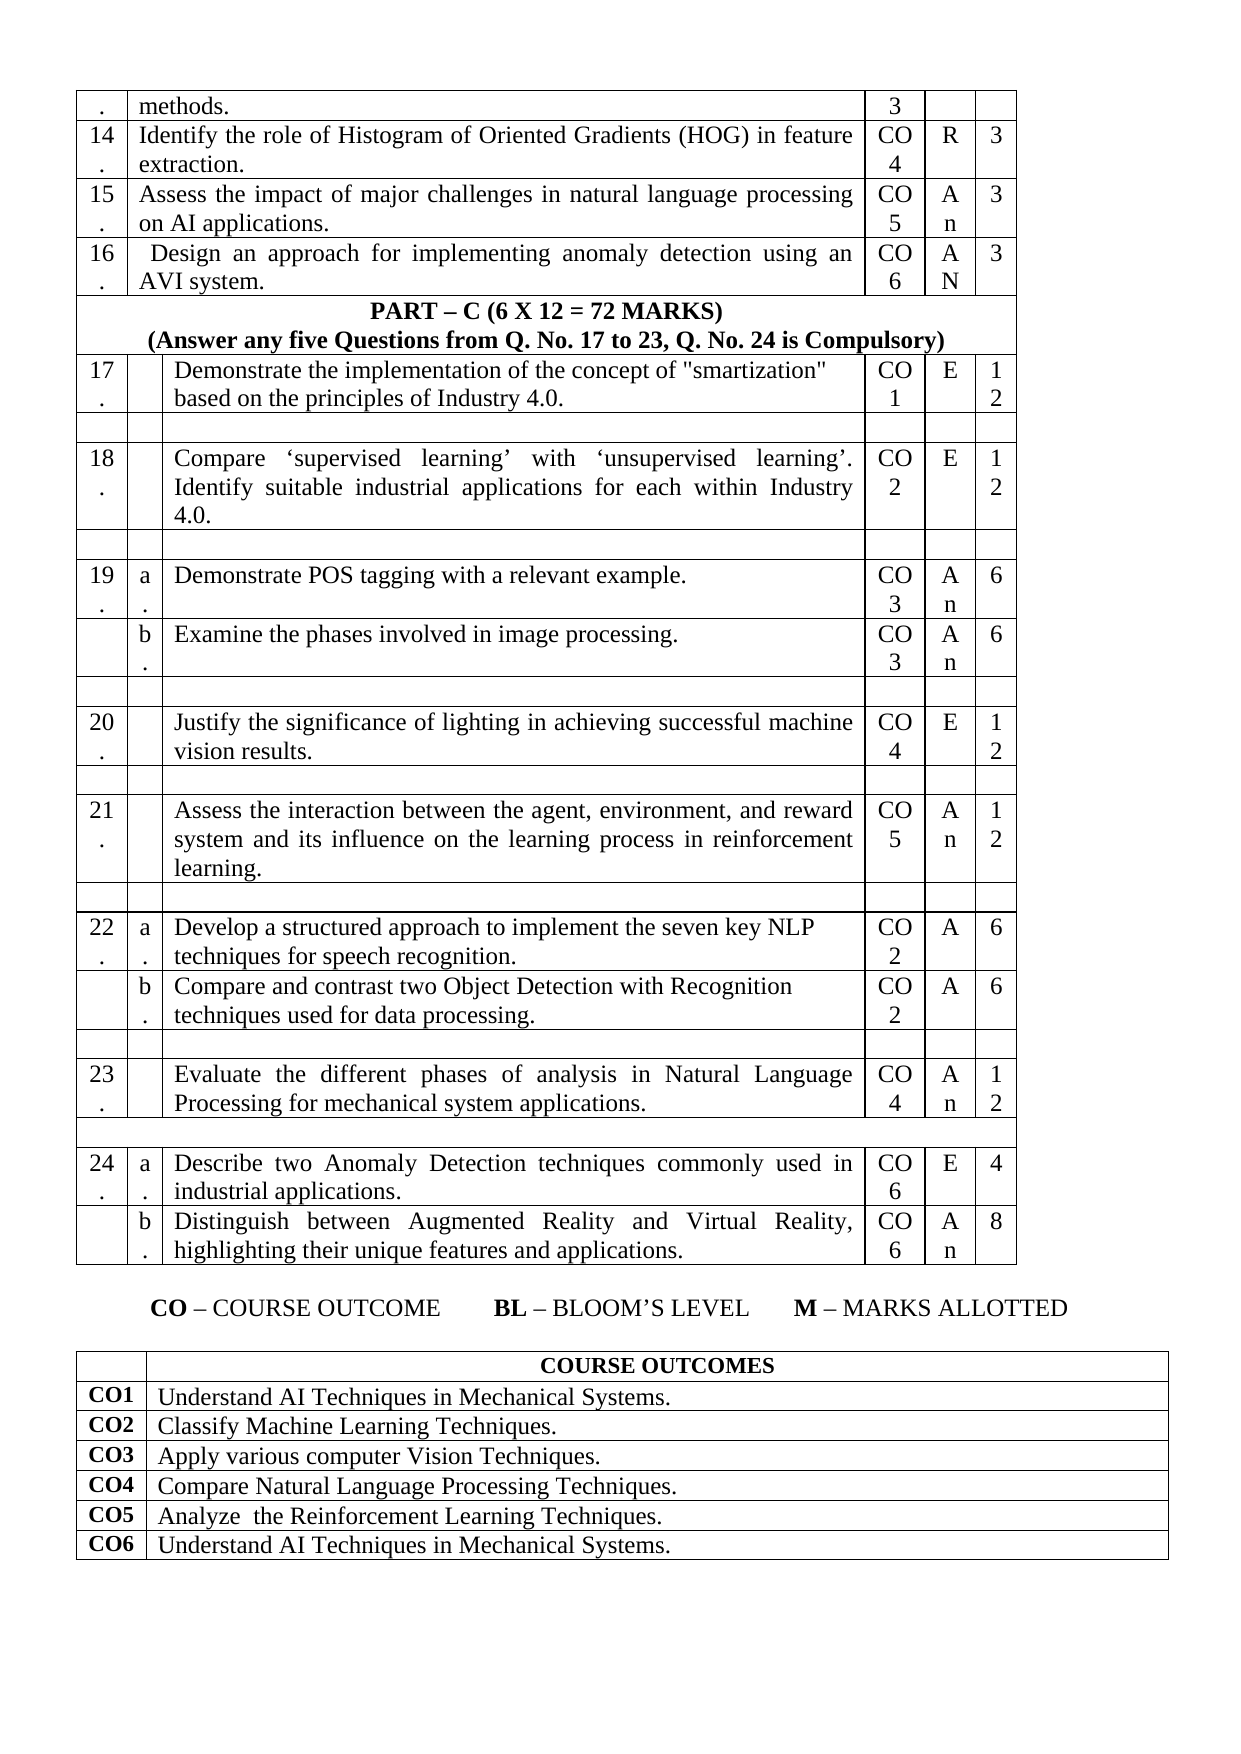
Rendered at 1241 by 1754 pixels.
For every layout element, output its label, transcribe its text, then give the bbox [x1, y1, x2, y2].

table_cell [926, 677, 975, 706]
table_cell b. [128, 619, 162, 676]
table_cell [77, 1206, 127, 1264]
table_cell [976, 677, 1016, 706]
table_cell [77, 1118, 1016, 1147]
table_cell CO2 [866, 443, 924, 529]
table_cell 15. [77, 179, 127, 237]
table_cell b. [128, 971, 162, 1028]
table_cell [77, 971, 127, 1028]
table_cell Compare Natural Language Processing Techniques. [147, 1471, 1168, 1500]
table_cell [128, 1059, 162, 1117]
table_cell An [926, 179, 975, 237]
table_cell 6 [976, 913, 1016, 970]
table_cell [128, 707, 162, 764]
table_cell a. [128, 560, 162, 618]
table_cell 3 [976, 121, 1016, 178]
table_cell [128, 413, 162, 442]
table_cell 21. [77, 795, 127, 882]
table_cell CO4 [866, 1059, 924, 1117]
table_cell CO6 [866, 1148, 924, 1205]
table_cell [128, 355, 162, 412]
table_cell 23. [77, 1059, 127, 1117]
table_cell 20. [77, 707, 127, 764]
table_cell [976, 413, 1016, 442]
table_cell [77, 1030, 127, 1058]
table_cell [77, 677, 127, 706]
table_cell AN [926, 238, 975, 295]
table_cell 12 [976, 795, 1016, 882]
table_cell R [926, 121, 975, 178]
table_cell E [926, 443, 975, 529]
table_cell CO1 [77, 1382, 146, 1410]
table_cell [926, 766, 975, 794]
table_cell [128, 1030, 162, 1058]
table_cell [163, 766, 864, 794]
table_cell Assess the impact of major challenges in natural language processing on AI applications. [128, 179, 864, 237]
table_cell Identify the role of Histogram of Oriented Gradients (HOG) in feature extraction. [128, 121, 864, 178]
table_cell 3 [976, 179, 1016, 237]
table_cell [77, 766, 127, 794]
table_cell An [926, 795, 975, 882]
table_header [77, 1352, 146, 1381]
table_cell Examine the phases involved in image processing. [163, 619, 864, 676]
table_cell PART – C (6 X 12 = 72 MARKS) (Answer any five Questions from Q. No. 17 to 23, Q. No. 24 is Compulsory) [77, 296, 1016, 354]
table_cell Compare ‘supervised learning’ with ‘unsupervised learning’. Identify suitable industrial applications for each within Industry 4.0. [163, 443, 864, 529]
table_cell [926, 883, 975, 911]
table_cell [926, 1030, 975, 1058]
table_cell [77, 530, 127, 559]
table_cell R [926, 91, 975, 119]
table_cell [77, 413, 127, 442]
table_cell CO3 [866, 91, 924, 119]
table_cell CO5 [77, 1501, 146, 1529]
table_cell [976, 530, 1016, 559]
table_cell A [926, 913, 975, 970]
table_cell Design an approach for implementing anomaly detection using an AVI system. [128, 238, 864, 295]
table_cell CO3 [77, 1441, 146, 1470]
table_cell Demonstrate POS tagging with a relevant example. [163, 560, 864, 618]
table_cell 22. [77, 913, 127, 970]
table_cell CO5 [866, 795, 924, 882]
table_cell [866, 530, 924, 559]
table_cell CO3 [866, 560, 924, 618]
table_cell [163, 530, 864, 559]
table_cell 6 [976, 971, 1016, 1028]
table_cell 3 [976, 91, 1016, 119]
table_cell Justify the significance of lighting in achieving successful machine vision results. [163, 707, 864, 764]
table_cell CO3 [866, 619, 924, 676]
table_cell CO6 [77, 1531, 146, 1559]
table_cell Evaluate the different phases of analysis in Natural Language Processing for mechanical system applications. [163, 1059, 864, 1117]
table_cell a. [128, 1148, 162, 1205]
table_cell Describe two Anomaly Detection techniques commonly used in industrial applications. [163, 1148, 864, 1205]
table_cell a. [128, 913, 162, 970]
table_cell 19. [77, 560, 127, 618]
table_cell CO1 [866, 355, 924, 412]
table_cell [976, 766, 1016, 794]
table_cell 13. [77, 91, 127, 119]
table_cell [128, 530, 162, 559]
table_cell 14. [77, 121, 127, 178]
table_cell E [926, 707, 975, 764]
table_cell Analyze the Reinforcement Learning Techniques. [147, 1501, 1168, 1529]
table_cell 12 [976, 443, 1016, 529]
table_cell An [926, 619, 975, 676]
table_cell CO4 [866, 707, 924, 764]
table_cell 17. [77, 355, 127, 412]
table_cell CO2 [866, 913, 924, 970]
table_cell CO4 [866, 121, 924, 178]
table_cell An [926, 1059, 975, 1117]
table_cell CO6 [866, 1206, 924, 1264]
table_cell [866, 1030, 924, 1058]
table_cell Distinguish between Augmented Reality and Virtual Reality, highlighting their unique features and applications. [163, 1206, 864, 1264]
table_cell [976, 1030, 1016, 1058]
table_cell [128, 443, 162, 529]
table_cell [866, 677, 924, 706]
table_cell CO5 [866, 179, 924, 237]
table_cell 6 [976, 619, 1016, 676]
table_cell CO6 [866, 238, 924, 295]
table_cell E [926, 355, 975, 412]
table_cell 12 [976, 707, 1016, 764]
table_cell 12 [976, 1059, 1016, 1117]
table_cell Compare and contrast two Object Detection with Recognition techniques used for data processing. [163, 971, 864, 1028]
table_cell [163, 883, 864, 911]
table_cell 18. [77, 443, 127, 529]
table_cell [926, 530, 975, 559]
table_cell b. [128, 1206, 162, 1264]
table_cell Classify Machine Learning Techniques. [147, 1411, 1168, 1440]
table_cell [866, 766, 924, 794]
table_cell 3 [976, 238, 1016, 295]
table_cell Assess the interaction between the agent, environment, and reward system and its influence on the learning process in reinforcement learning. [163, 795, 864, 882]
table_cell [163, 413, 864, 442]
table_cell [77, 883, 127, 911]
table_cell [128, 883, 162, 911]
table_cell [163, 1030, 864, 1058]
table_cell 6 [976, 560, 1016, 618]
table_cell [163, 677, 864, 706]
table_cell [128, 91, 864, 119]
table_cell 24. [77, 1148, 127, 1205]
table_cell [976, 883, 1016, 911]
table_cell CO2 [866, 971, 924, 1028]
table_cell [128, 766, 162, 794]
table_cell E [926, 1148, 975, 1205]
table_cell Apply various computer Vision Techniques. [147, 1441, 1168, 1470]
table_cell [926, 413, 975, 442]
table_cell CO2 [77, 1411, 146, 1440]
table_cell [128, 677, 162, 706]
table_cell [128, 795, 162, 882]
table_cell Understand AI Techniques in Mechanical Systems. [147, 1531, 1168, 1559]
table_cell Develop a structured approach to implement the seven key NLP techniques for speech recognition. [163, 913, 864, 970]
table_cell 8 [976, 1206, 1016, 1264]
table_cell 16. [77, 238, 127, 295]
table_cell [866, 413, 924, 442]
table_cell [77, 619, 127, 676]
table_cell Demonstrate the implementation of the concept of "smartization" based on the principles of Industry 4.0. [163, 355, 864, 412]
table_cell An [926, 1206, 975, 1264]
table_cell 12 [976, 355, 1016, 412]
table_cell A [926, 971, 975, 1028]
table_header COURSE OUTCOMES [147, 1352, 1168, 1381]
table_cell [866, 883, 924, 911]
table_cell Understand AI Techniques in Mechanical Systems. [147, 1382, 1168, 1410]
table_cell An [926, 560, 975, 618]
table_cell CO4 [77, 1471, 146, 1500]
table_cell 4 [976, 1148, 1016, 1205]
text CO – COURSE OUTCOME BL – BLOOM’S LEVEL M – MARKS ALLOTTED [150, 1293, 1090, 1322]
